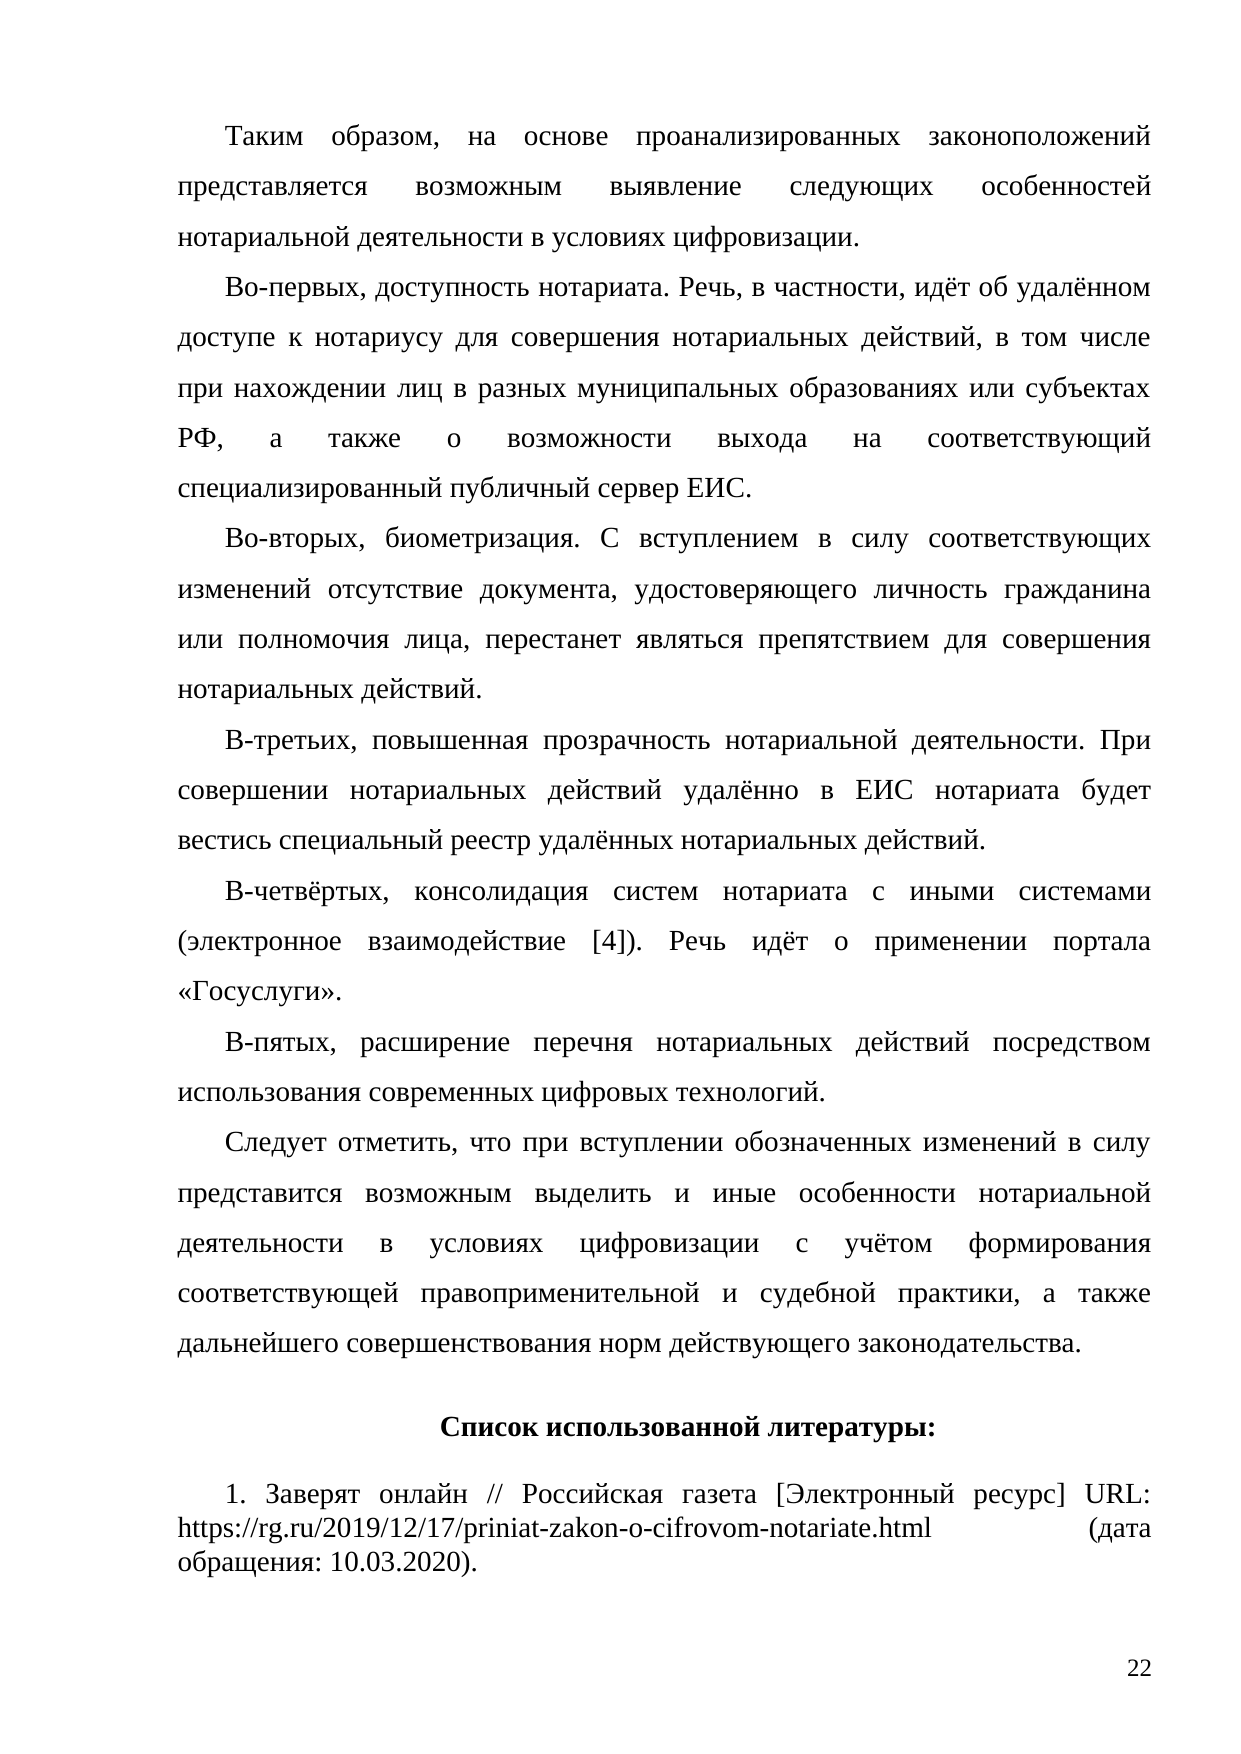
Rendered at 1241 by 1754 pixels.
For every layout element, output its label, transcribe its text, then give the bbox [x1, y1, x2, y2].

text Список использованной литературы: [177, 1409, 1152, 1443]
text Следует отметить, что при вступлении обозначенных изменений в силу представится возможным выделить и иные особенности нотариальной деятельности в условиях цифровизации с учётом формирования соответствующей правоприменительной и судебной практики, а также дальнейшего совершенствования норм действующего законодательства. [177, 1124, 1152, 1359]
text Во-первых, доступность нотариата. Речь, в частности, идёт об удалённом доступе к нотариусу для совершения нотариальных действий, в том числе при нахождении лиц в разных муниципальных образованиях или субъектах РФ, а также о возможности выхода на соответствующий специализированный публичный сервер ЕИС. [177, 269, 1152, 504]
text 1. Заверят онлайн // Российская газета [Электронный ресурс] URL: https://rg.ru/2019/12/17/priniat-zakon-o-cifrovom-notariate.html (дата обращения: 10.03.2020). [177, 1477, 1152, 1577]
text В-пятых, расширение перечня нотариальных действий посредством использования современных цифровых технологий. [177, 1024, 1152, 1108]
text В-третьих, повышенная прозрачность нотариальной деятельности. При совершении нотариальных действий удалённо в ЕИС нотариата будет вестись специальный реестр удалённых нотариальных действий. [177, 722, 1152, 856]
text Во-вторых, биометризация. С вступлением в силу соответствующих изменений отсутствие документа, удостоверяющего личность гражданина или полномочия лица, перестанет являться препятствием для совершения нотариальных действий. [177, 521, 1152, 705]
text В-четвёртых, консолидация систем нотариата с иными системами (электронное взаимодействие [4]). Речь идёт о применении портала «Госуслуги». [177, 873, 1152, 1007]
text Таким образом, на основе проанализированных законоположений представляется возможным выявление следующих особенностей нотариальной деятельности в условиях цифровизации. [177, 118, 1152, 252]
